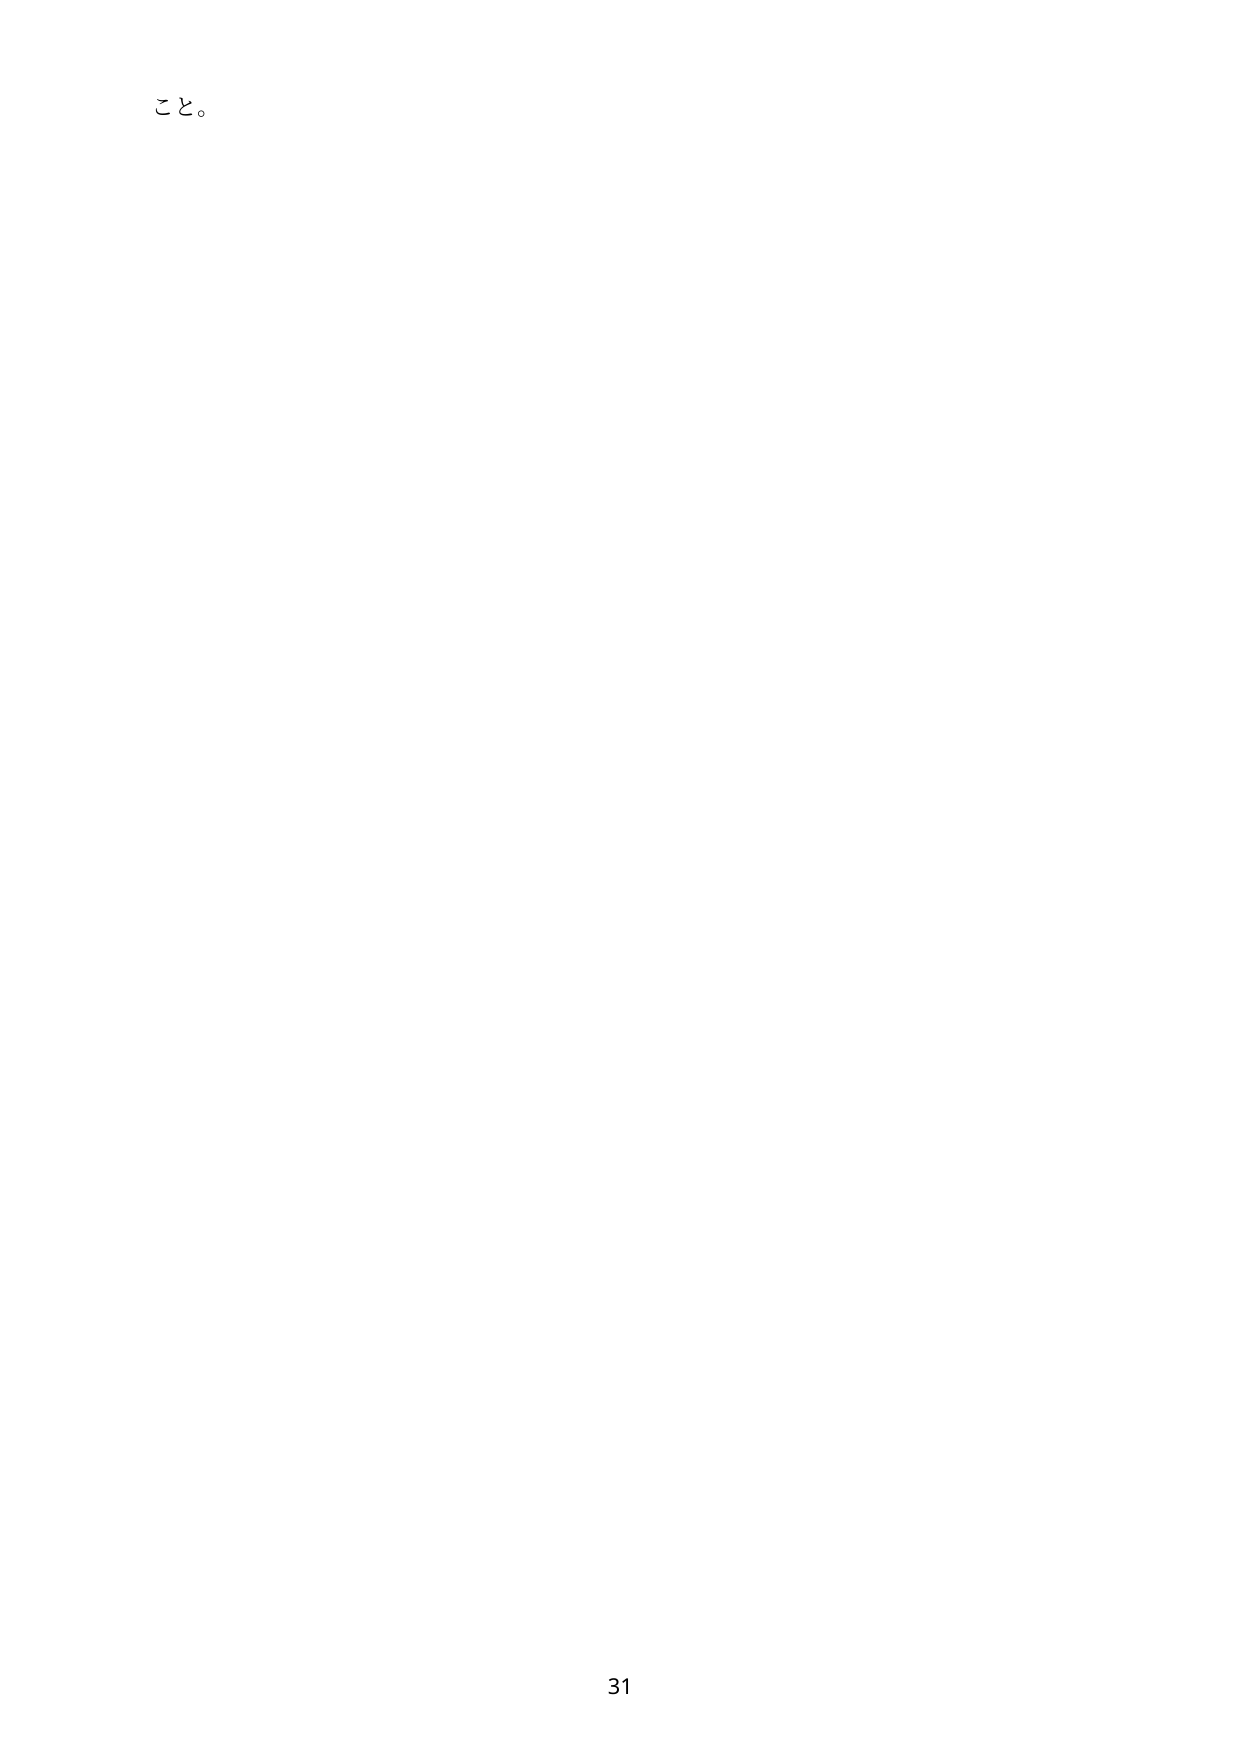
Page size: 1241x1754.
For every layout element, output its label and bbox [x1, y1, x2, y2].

text [118, 89, 1122, 122]
